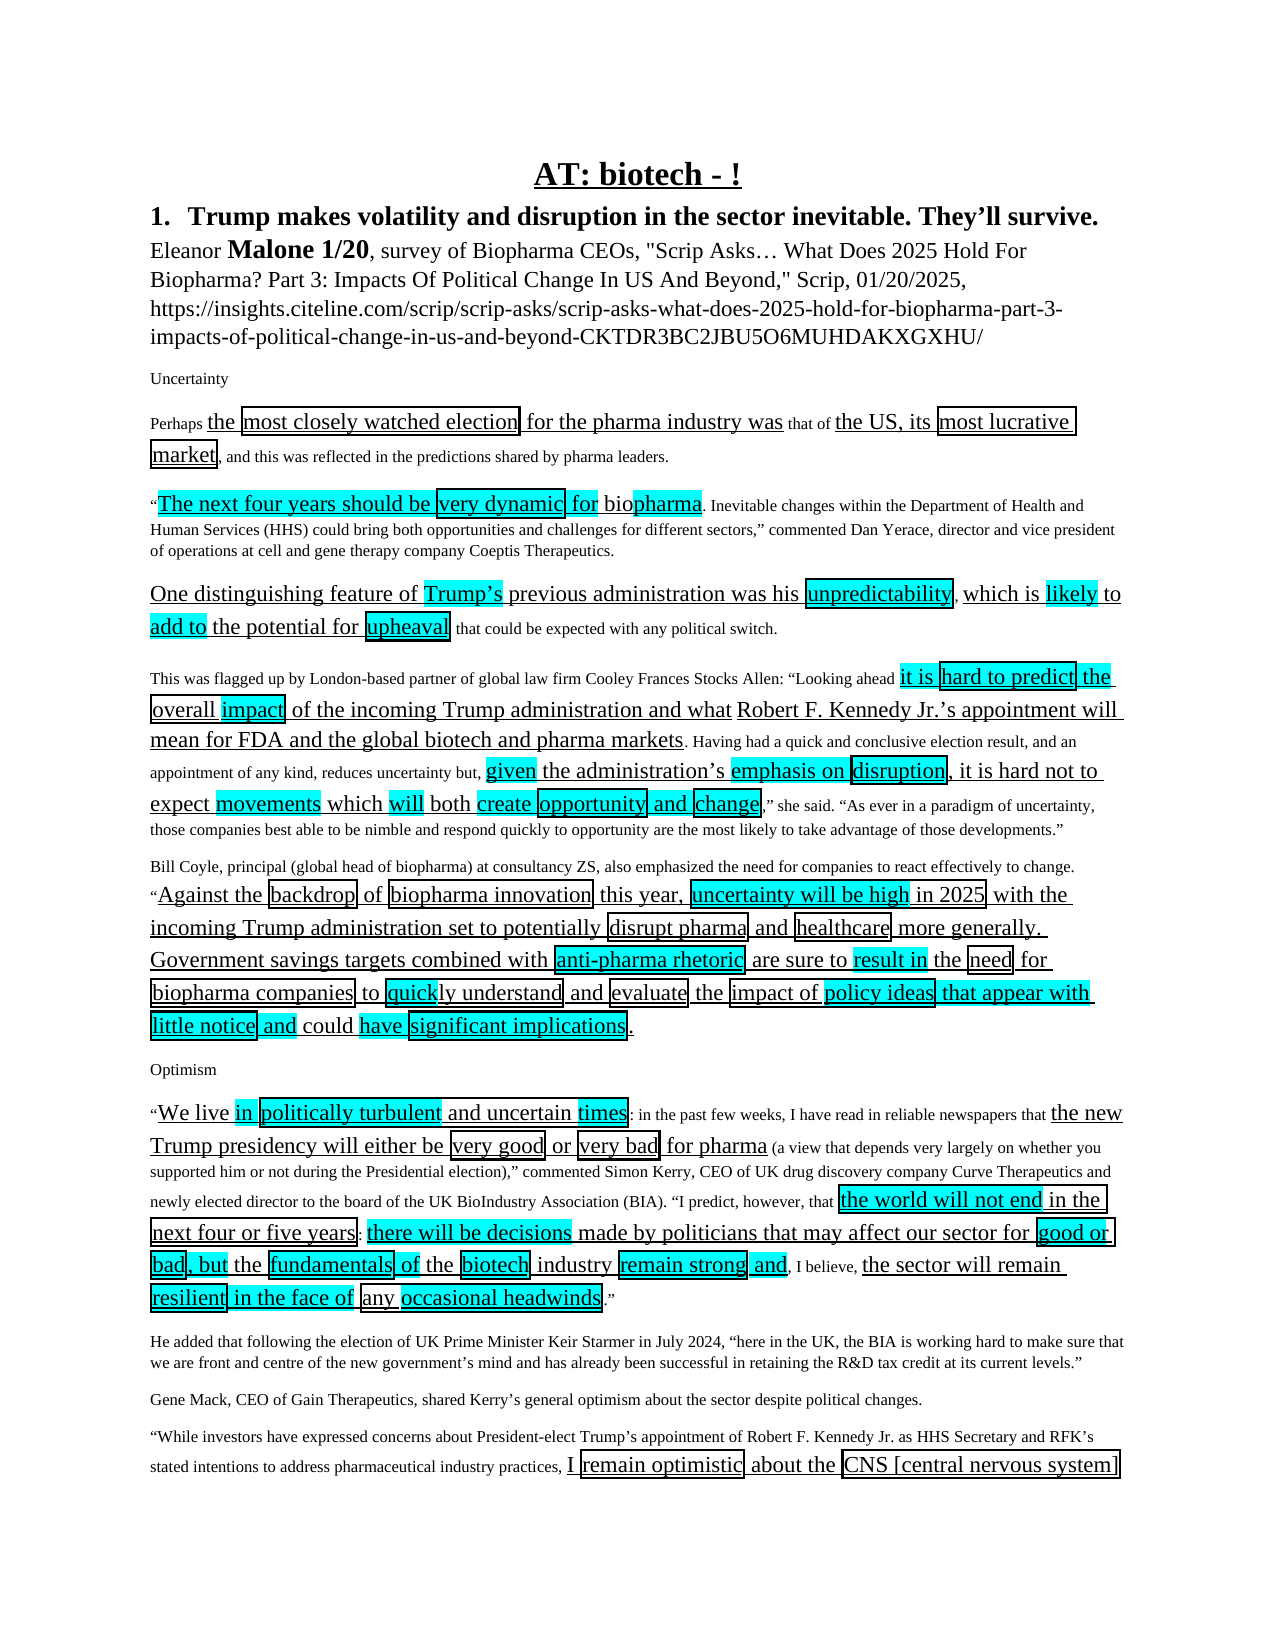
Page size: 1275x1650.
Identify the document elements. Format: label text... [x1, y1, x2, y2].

text Optimism [150, 1060, 1125, 1079]
text One distinguishing feature of Trump’s previous administration was his unpredictability, which is likely to add to the potential for upheaval that could be expected with any political switch. [150, 578, 1125, 642]
text Eleanor Malone 1/20, survey of Biopharma CEOs, "Scrip Asks… What Does 2025 Hold For Biopharma? Part 3: Impacts Of Political Change In US And Beyond," Scrip, 01/20/2025, https://insights.citeline.com/scrip/scrip-asks/scrip-asks-what-does-2025-hold-for-biopharma-part-3-impacts-of-political-change-in-us-and-beyond-CKTDR3BC2JBU5O6MUHDAKXGXHU/ [150, 233, 1125, 350]
subtitle AT: biotech - ! [150, 154, 1125, 192]
text This was flagged up by London-based partner of global law firm Cooley Frances Stocks Allen: “Looking ahead it is hard to predict the overall impact of the incoming Trump administration and what Robert F. Kennedy Jr.’s appointment will mean for FDA and the global biotech and pharma markets. Having had a quick and conclusive election result, and an appointment of any kind, reduces uncertainty but, given the administration’s emphasis on disruption, it is hard not to expect movements which will both create opportunity and change,” she said. “As ever in a paradigm of uncertainty, those companies best able to be nimble and respond quickly to opportunity are the most likely to take advantage of those developments.” [150, 661, 1125, 839]
text Uncertainty [150, 368, 1125, 388]
text Bill Coyle, principal (global head of biopharma) at consultancy ZS, also emphasized the need for companies to react effectively to change. “Against the backdrop of biopharma innovation this year, uncertainty will be high in 2025 with the incoming Trump administration set to potentially disrupt pharma and healthcare more generally. Government savings targets combined with anti-pharma rhetoric are sure to result in the need for biopharma companies to quickly understand and evaluate the impact of policy ideas that appear with little notice and could have significant implications. [150, 857, 1125, 1041]
text He added that following the election of UK Prime Minister Keir Starmer in July 2024, “here in the UK, the BIA is working hard to make sure that we are front and centre of the new government’s mind and has already been successful in retaining the R&D tax credit at its current levels.” [150, 1332, 1125, 1372]
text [150, 1427, 1125, 1479]
text Gene Mack, CEO of Gain Therapeutics, shared Kerry’s general optimism about the sector despite political changes. [150, 1390, 1125, 1409]
subtitle Trump makes volatility and disruption in the sector inevitable. They’ll survive. [150, 200, 1125, 231]
text “We live in politically turbulent and uncertain times: in the past few weeks, I have read in reliable newspapers that the new Trump presidency will either be very good or very bad for pharma (a view that depends very largely on whether you supported him or not during the Presidential election),” commented Simon Kerry, CEO of UK drug discovery company Curve Therapeutics and newly elected director to the board of the UK BioIndustry Association (BIA). “I predict, however, that the world will not end in the next four or five years: there will be decisions made by politicians that may affect our sector for good or bad, but the fundamentals of the biotech industry remain strong and, I believe, the sector will remain resilient in the face of any occasional headwinds.” [150, 1097, 1125, 1313]
text “The next four years should be very dynamic for biopharma. Inevitable changes within the Department of Health and Human Services (HHS) could bring both opportunities and challenges for different sectors,” commented Dan Yerace, director and vice president of operations at cell and gene therapy company Coeptis Therapeutics. [150, 488, 1125, 560]
text Perhaps the most closely watched election for the pharma industry was that of the US, its most lucrative market, and this was reflected in the predictions shared by pharma leaders. [150, 406, 1125, 469]
